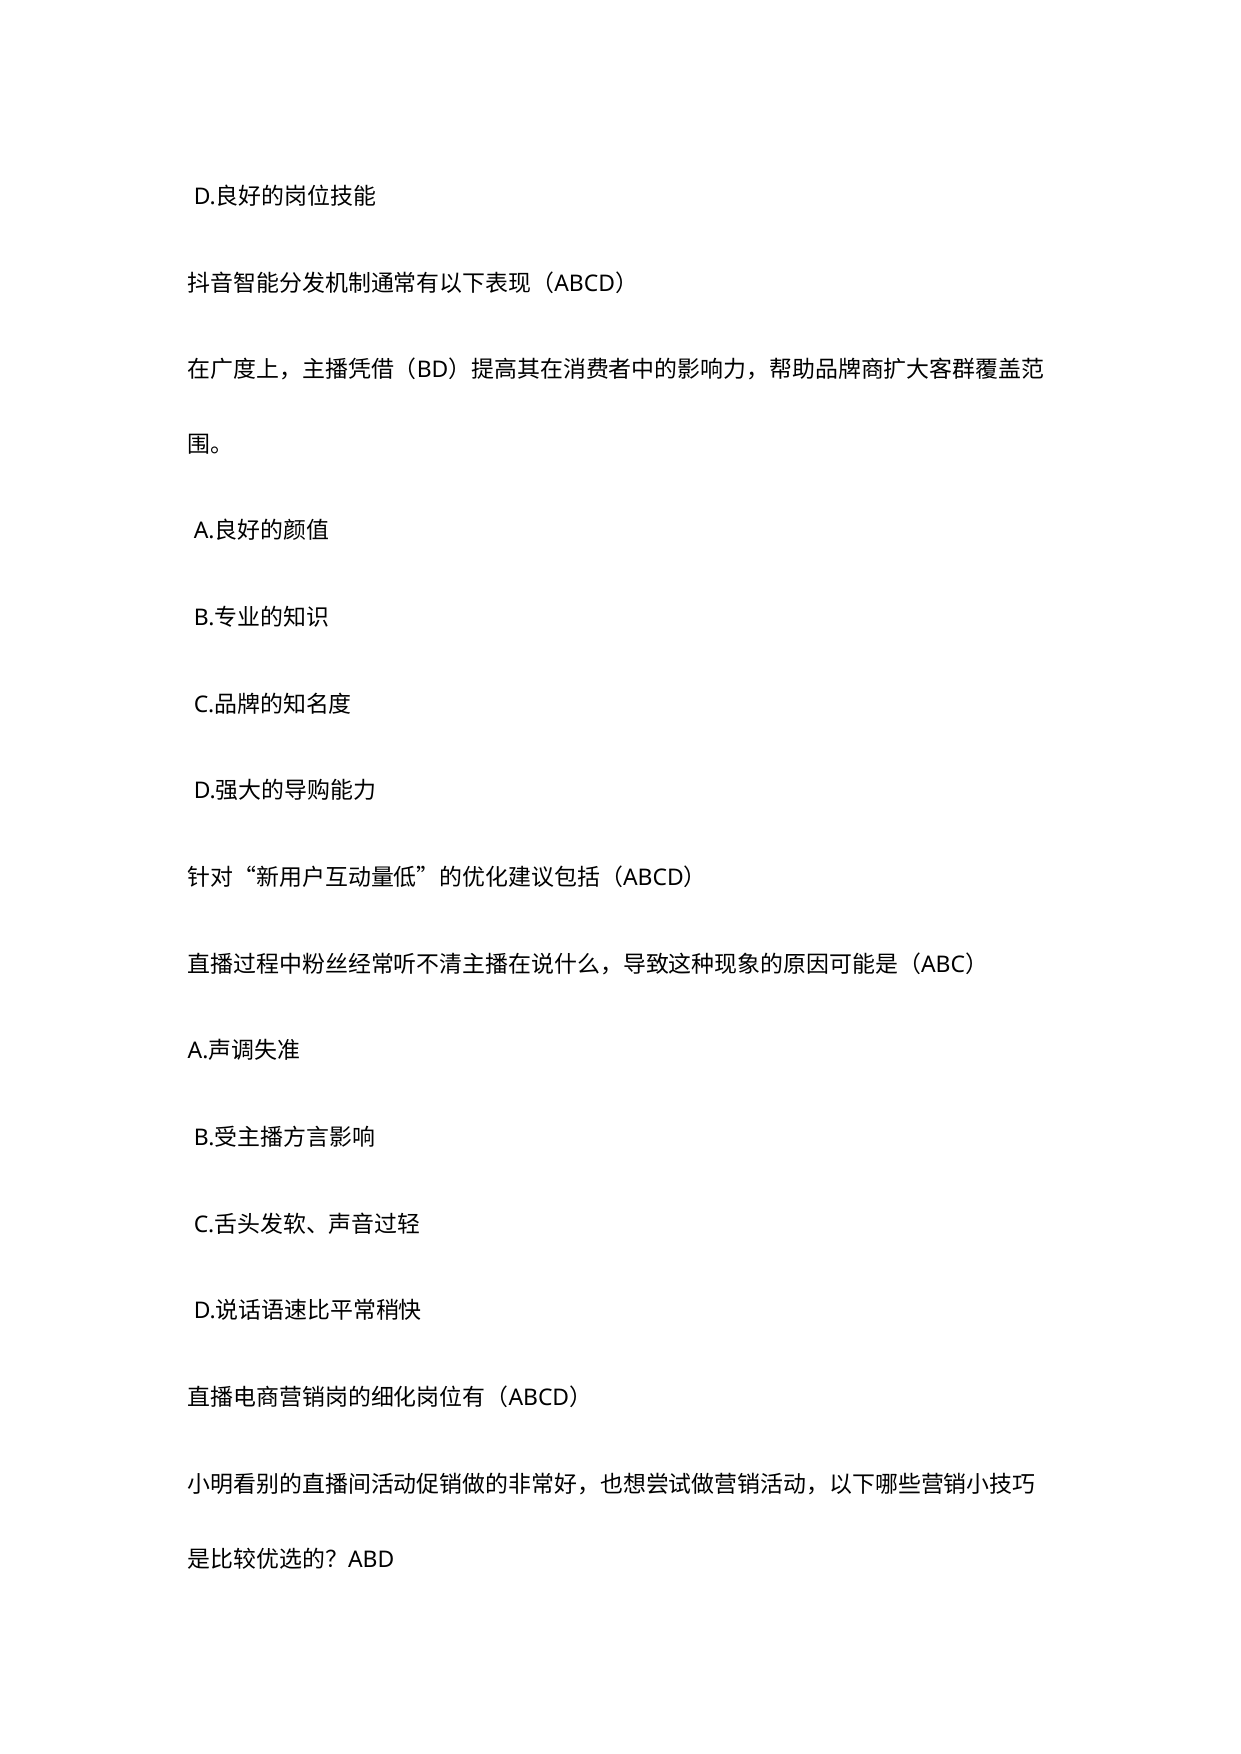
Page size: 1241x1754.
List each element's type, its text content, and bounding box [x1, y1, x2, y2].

text D.说话语速比平常稍快 [187, 1277, 1053, 1342]
text 抖音智能分发机制通常有以下表现（ABCD） [187, 249, 1053, 314]
text B.受主播方言影响 [187, 1103, 1053, 1168]
text 直播过程中粉丝经常听不清主播在说什么，导致这种现象的原因可能是（ABC） [187, 930, 1053, 995]
text C.舌头发软、声音过轻 [187, 1190, 1053, 1255]
text B.专业的知识 [187, 583, 1053, 648]
text A.声调失准 [187, 1017, 1053, 1082]
text 针对“新用户互动量低”的优化建议包括（ABCD） [187, 843, 1053, 908]
text A.良好的颜值 [187, 497, 1053, 562]
text 小明看别的直播间活动促销做的非常好，也想尝试做营销活动，以下哪些营销小技巧是比较优选的？ABD [187, 1450, 1053, 1589]
text C.品牌的知名度 [187, 670, 1053, 735]
text 在广度上，主播凭借（BD）提高其在消费者中的影响力，帮助品牌商扩大客群覆盖范围。 [187, 335, 1053, 475]
text D.强大的导购能力 [187, 757, 1053, 822]
text D.良好的岗位技能 [187, 162, 1053, 227]
text 直播电商营销岗的细化岗位有（ABCD） [187, 1363, 1053, 1428]
